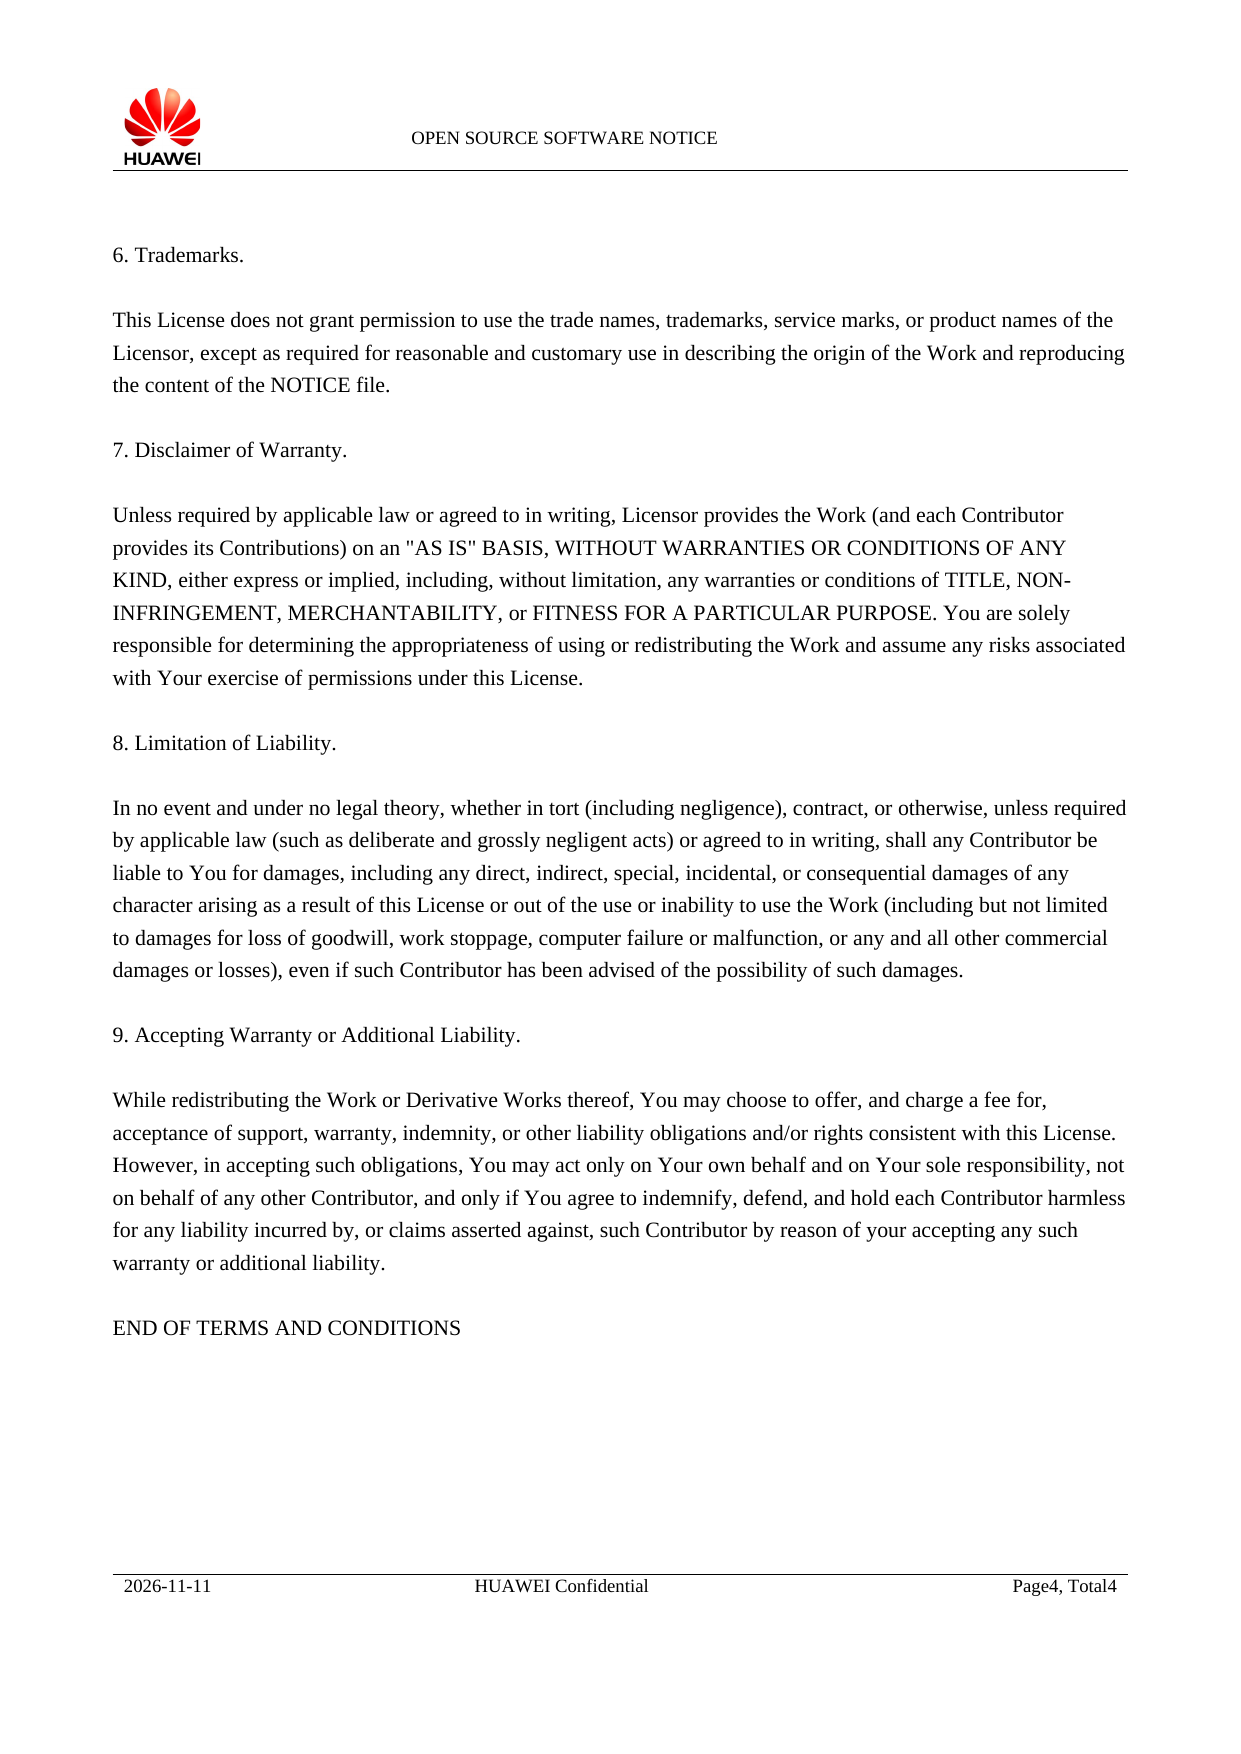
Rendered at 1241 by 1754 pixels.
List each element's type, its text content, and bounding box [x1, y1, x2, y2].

text Unless required by applicable law or agreed to in writing, Licensor provides the Work (and each Contributor provides its Contributions) on an "AS IS" BASIS, WITHOUT WARRANTIES OR CONDITIONS OF ANY KIND, either express or implied, including, without limitation, any warranties or conditions of TITLE, NON-INFRINGEMENT, MERCHANTABILITY, or FITNESS FOR A PARTICULAR PURPOSE. You are solely responsible for determining the appropriateness of using or redistributing the Work and assume any risks associated with Your exercise of permissions under this License. [112, 499, 1128, 694]
text END OF TERMS AND CONDITIONS [112, 1311, 1128, 1344]
text This License does not grant permission to use the trade names, trademarks, service marks, or product names of the Licensor, except as required for reasonable and customary use in describing the origin of the Work and reproducing the content of the NOTICE file. [112, 304, 1128, 401]
text While redistributing the Work or Derivative Works thereof, You may choose to offer, and charge a fee for, acceptance of support, warranty, indemnity, or other liability obligations and/or rights consistent with this License. However, in accepting such obligations, You may act only on Your own behalf and on Your sole responsibility, not on behalf of any other Contributor, and only if You agree to indemnify, defend, and hold each Contributor harmless for any liability incurred by, or claims asserted against, such Contributor by reason of your accepting any such warranty or additional liability. [112, 1084, 1128, 1279]
text In no event and under no legal theory, whether in tort (including negligence), contract, or otherwise, unless required by applicable law (such as deliberate and grossly negligent acts) or agreed to in writing, shall any Contributor be liable to You for damages, including any direct, indirect, special, incidental, or consequential damages of any character arising as a result of this License or out of the use or inability to use the Work (including but not limited to damages for loss of goodwill, work stoppage, computer failure or malfunction, or any and all other commercial damages or losses), even if such Contributor has been advised of the possibility of such damages. [112, 791, 1128, 986]
text 9. Accepting Warranty or Additional Liability. [112, 1019, 1128, 1051]
text 7. Disclaimer of Warranty. [112, 434, 1128, 466]
picture [124, 88, 201, 165]
text 8. Limitation of Liability. [112, 726, 1128, 759]
text 6. Trademarks. [112, 239, 1128, 271]
